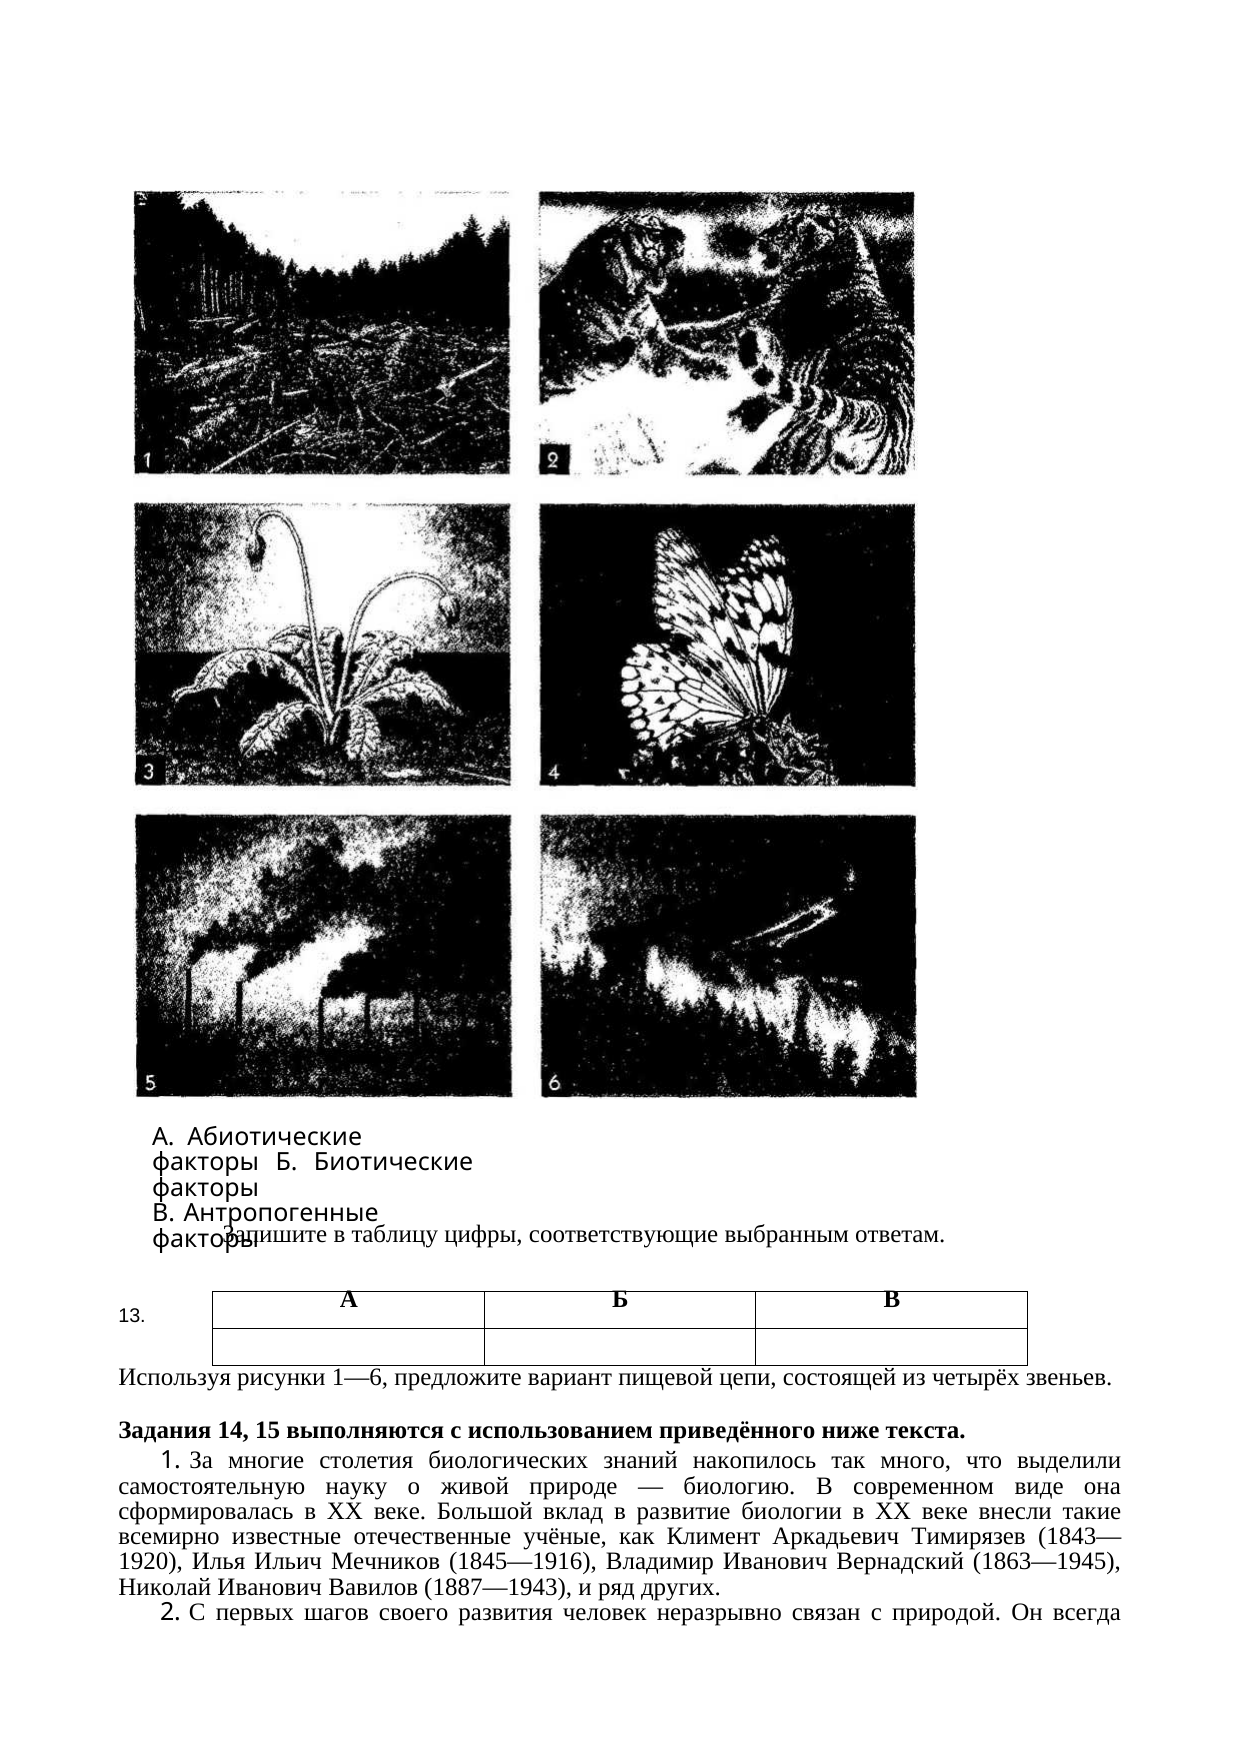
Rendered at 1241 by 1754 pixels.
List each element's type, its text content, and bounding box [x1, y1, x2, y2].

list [118, 1600, 1122, 1625]
table_header Б [485, 1292, 755, 1328]
text Запишите в таблицу цифры, соответствующие выбранным ответам. [479, 1227, 1037, 1246]
text Задания 14, 15 выполняются с использованием приведённого ниже текста. [118, 1419, 1122, 1443]
table_header А [213, 1292, 484, 1328]
table_header В [756, 1292, 1027, 1328]
text Запишите в таблицу цифры, соответствующие выбранным ответам. [222, 1227, 477, 1246]
picture [133, 190, 918, 1099]
list Используя рисунки 1—6, предложите вариант пищевой цепи, состоящей из четырёх звеньев. [118, 1304, 1122, 1390]
table_cell [213, 1329, 484, 1365]
table_cell [485, 1329, 755, 1365]
table_cell [756, 1329, 1027, 1365]
list За многие столетия биологических знаний накопилось так много, что выделили самостоятельную науку о живой природе — биологию. В современном виде она сформировалась в XX веке. Большой вклад в развитие биологии в XX веке внесли такие всемирно известные отечественные учёные, как Климент Аркадьевич Тимирязев (1843—1920), Илья Ильич Мечников (1845—1916), Владимир Иванович Вернадский (1863—1945), Николай Иванович Вавилов (1887—1943), и ряд других. [118, 1449, 1122, 1600]
